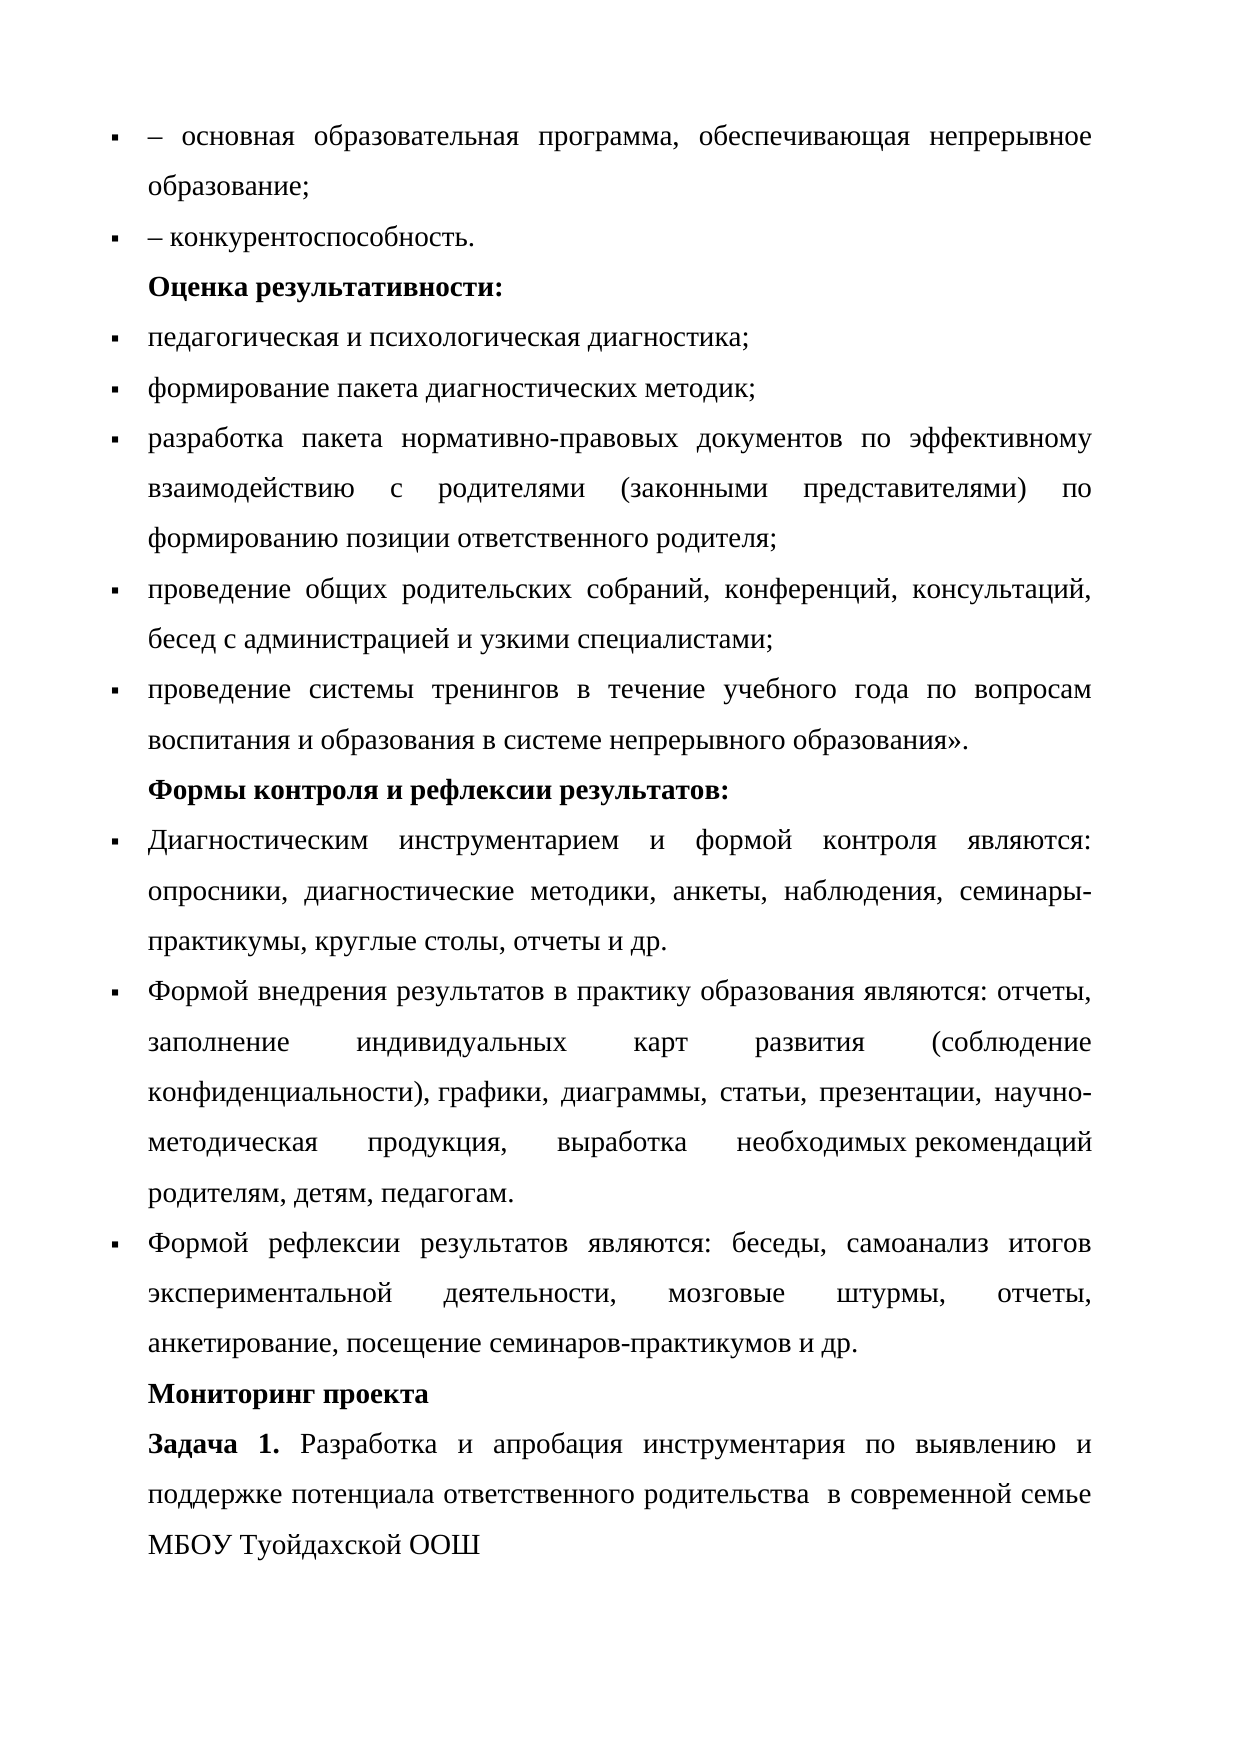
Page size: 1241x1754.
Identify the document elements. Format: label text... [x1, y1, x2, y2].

list Диагностическим инструментарием и формой контроля являются: опросники, диагностические методики, анкеты, наблюдения, семинары-практикумы, круглые столы, отчеты и др. [110, 822, 1092, 957]
text Формы контроля и рефлексии результатов: [148, 772, 1092, 806]
list разработка пакета нормативно-правовых документов по эффективному взаимодействию с родителями (законными представителями) по формированию позиции ответственного родителя; [110, 420, 1092, 554]
text Оценка результативности: [148, 269, 1092, 303]
list Формой внедрения результатов в практику образования являются: отчеты, заполнение индивидуальных карт развития (соблюдение конфиденциальности), графики, диаграммы, статьи, презентации, научно-методическая продукция, выработка необходимых рекомендаций родителям, детям, педагогам. [110, 973, 1092, 1208]
list – конкурентоспособность. [110, 219, 1092, 252]
list проведение общих родительских собраний, конференций, консультаций, бесед с администрацией и узкими специалистами; [110, 571, 1092, 655]
list проведение системы тренингов в течение учебного года по вопросам воспитания и образования в системе непрерывного образования». [110, 672, 1092, 755]
list – основная образовательная программа, обеспечивающая непрерывное образование; [110, 118, 1092, 202]
list педагогическая и психологическая диагностика; [110, 319, 1092, 353]
text Задача 1. Разработка и апробация инструментария по выявлению и поддержке потенциала ответственного родительства в современной семье МБОУ Туойдахской ООШ [148, 1426, 1092, 1560]
list формирование пакета диагностических методик; [110, 370, 1092, 403]
text Мониторинг проекта [148, 1376, 1092, 1409]
list Формой рефлексии результатов являются: беседы, самоанализ итогов экспериментальной деятельности, мозговые штурмы, отчеты, анкетирование, посещение семинаров-практикумов и др. [110, 1225, 1092, 1359]
